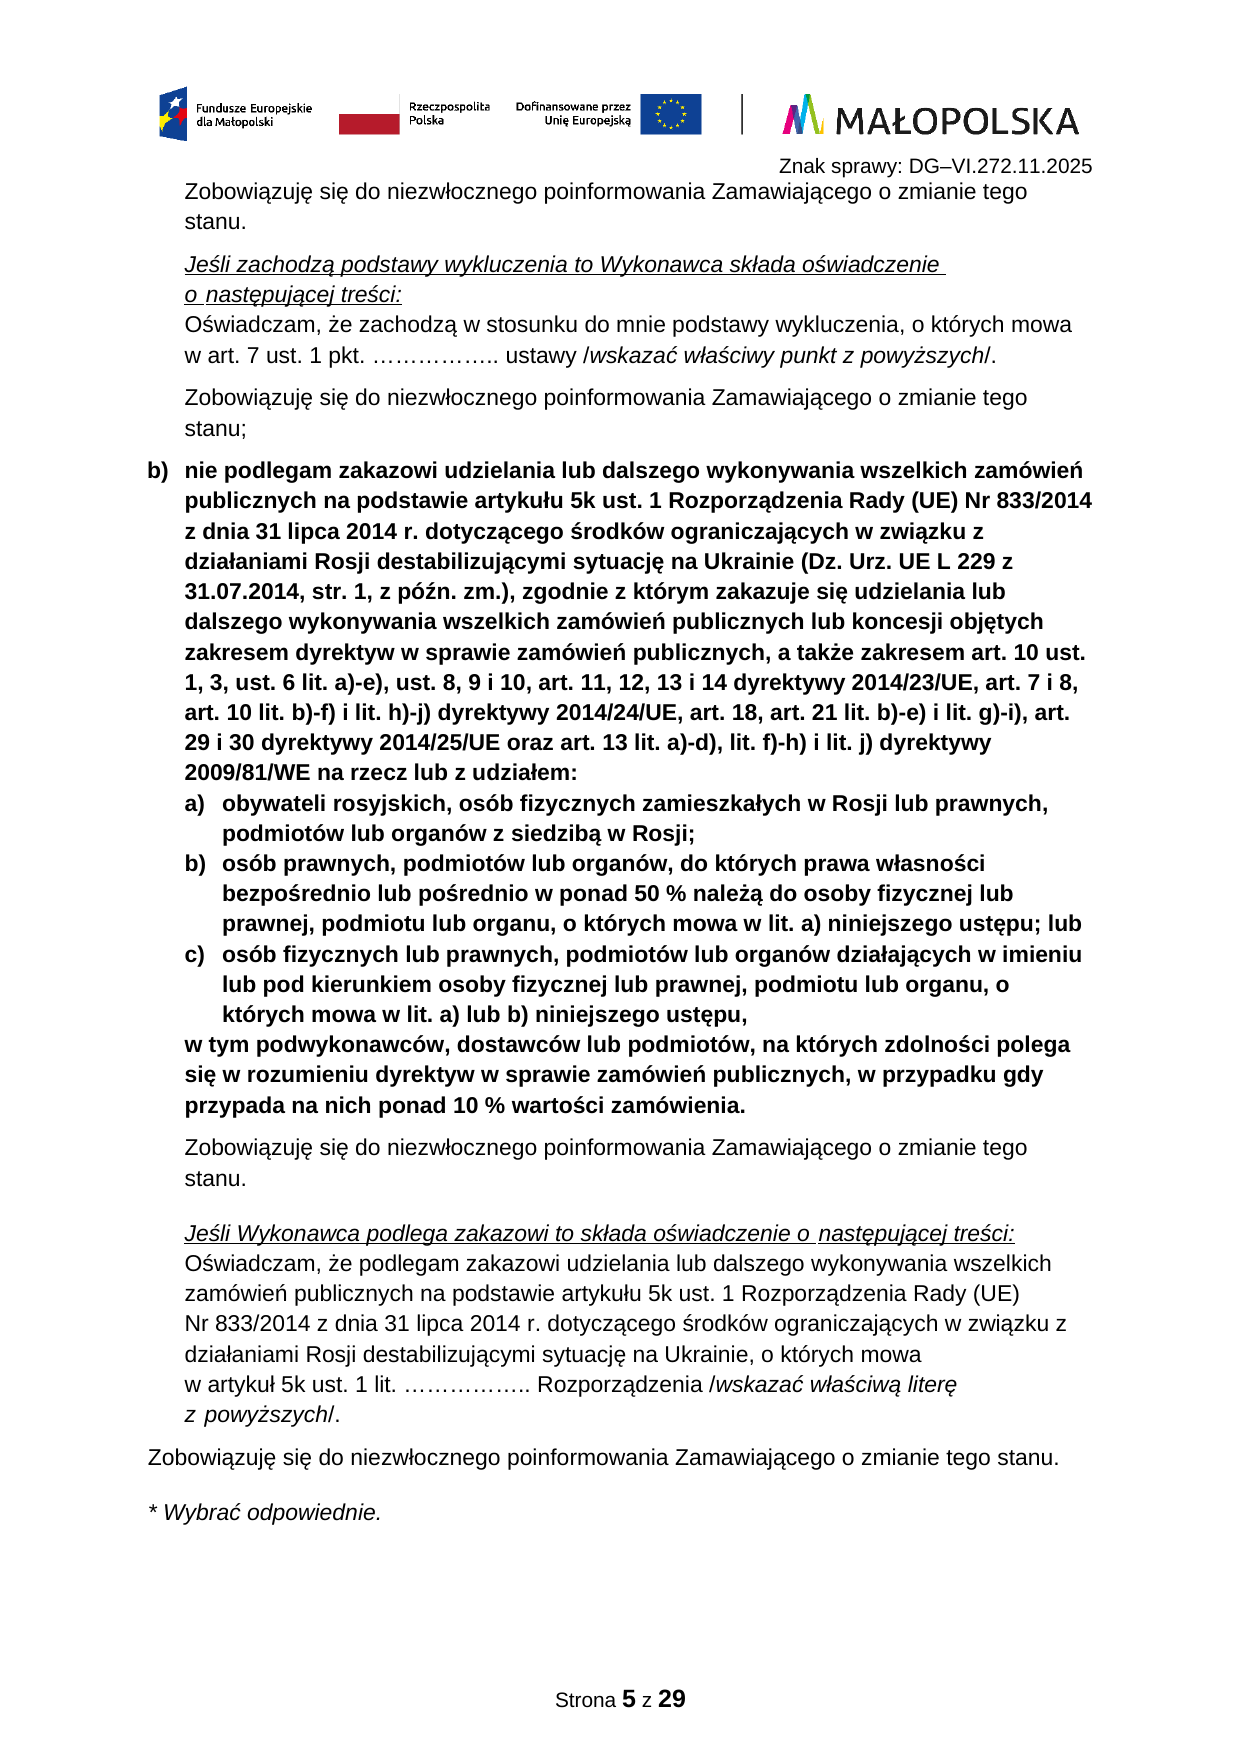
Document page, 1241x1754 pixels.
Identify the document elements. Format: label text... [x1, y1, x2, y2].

text Zobowiązuję się do niezwłocznego poinformowania Zamawiającego o zmianie tego stanu. [148, 1444, 1093, 1470]
text w tym podwykonawców, dostawców lub podmiotów, na których zdolności polega się w rozumieniu dyrektyw w sprawie zamówień publicznych, w przypadku gdy przypada na nich ponad 10 % wartości zamówienia. [184, 1031, 1093, 1118]
list nie podlegam zakazowi udzielania lub dalszego wykonywania wszelkich zamówień publicznych na podstawie artykułu 5k ust. 1 Rozporządzenia Rady (UE) Nr 833/2014 z dnia 31 lipca 2014 r. dotyczącego środków ograniczających w związku z działaniami Rosji destabilizującymi sytuację na Ukrainie (Dz. Urz. UE L 229 z 31.07.2014, str. 1, z późn. zm.), zgodnie z którym zakazuje się udzielania lub dalszego wykonywania wszelkich zamówień publicznych lub koncesji objętych zakresem dyrektyw w sprawie zamówień publicznych, a także zakresem art. 10 ust. 1, 3, ust. 6 lit. a)-e), ust. 8, 9 i 10, art. 11, 12, 13 i 14 dyrektywy 2014/23/UE, art. 7 i 8, art. 10 lit. b)-f) i lit. h)-j) dyrektywy 2014/24/UE, art. 18, art. 21 lit. b)-e) i lit. g)-i), art. 29 i 30 dyrektywy 2014/25/UE oraz art. 13 lit. a)-d), lit. f)-h) i lit. j) dyrektywy 2009/81/WE na rzecz lub z udziałem: [147, 457, 1093, 786]
text Jeśli zachodzą podstawy wykluczenia to Wykonawca składa oświadczenie o następującej treści: [184, 251, 1093, 307]
text Zobowiązuję się do niezwłocznego poinformowania Zamawiającego o zmianie tego stanu. [184, 178, 1093, 234]
text Oświadczam, że zachodzą w stosunku do mnie podstawy wykluczenia, o których mowa w art. 7 ust. 1 pkt. …………….. ustawy /wskazać właściwy punkt z powyższych/. [184, 311, 1093, 368]
picture [147, 73, 1093, 154]
list obywateli rosyjskich, osób fizycznych zamieszkałych w Rosji lub prawnych, podmiotów lub organów z siedzibą w Rosji; [184, 789, 1093, 846]
text * Wybrać odpowiednie. [148, 1499, 1093, 1525]
list osób prawnych, podmiotów lub organów, do których prawa własności bezpośrednio lub pośrednio w ponad 50 % należą do osoby fizycznej lub prawnej, podmiotu lub organu, o których mowa w lit. a) niniejszego ustępu; lub [184, 850, 1093, 937]
text Jeśli Wykonawca podlega zakazowi to składa oświadczenie o następującej treści: [148, 1220, 1093, 1246]
text Zobowiązuję się do niezwłocznego poinformowania Zamawiającego o zmianie tego stanu; [184, 384, 1093, 441]
list osób fizycznych lub prawnych, podmiotów lub organów działających w imieniu lub pod kierunkiem osoby fizycznej lub prawnej, podmiotu lub organu, o których mowa w lit. a) lub b) niniejszego ustępu, [184, 941, 1093, 1027]
text Zobowiązuję się do niezwłocznego poinformowania Zamawiającego o zmianie tego stanu. [184, 1134, 1093, 1191]
text Oświadczam, że podlegam zakazowi udzielania lub dalszego wykonywania wszelkich zamówień publicznych na podstawie artykułu 5k ust. 1 Rozporządzenia Rady (UE) Nr 833/2014 z dnia 31 lipca 2014 r. dotyczącego środków ograniczających w związku z działaniami Rosji destabilizującymi sytuację na Ukrainie, o których mowa w artykuł 5k ust. 1 lit. …………….. Rozporządzenia /wskazać właściwą literę z powyższych/. [184, 1250, 1093, 1427]
